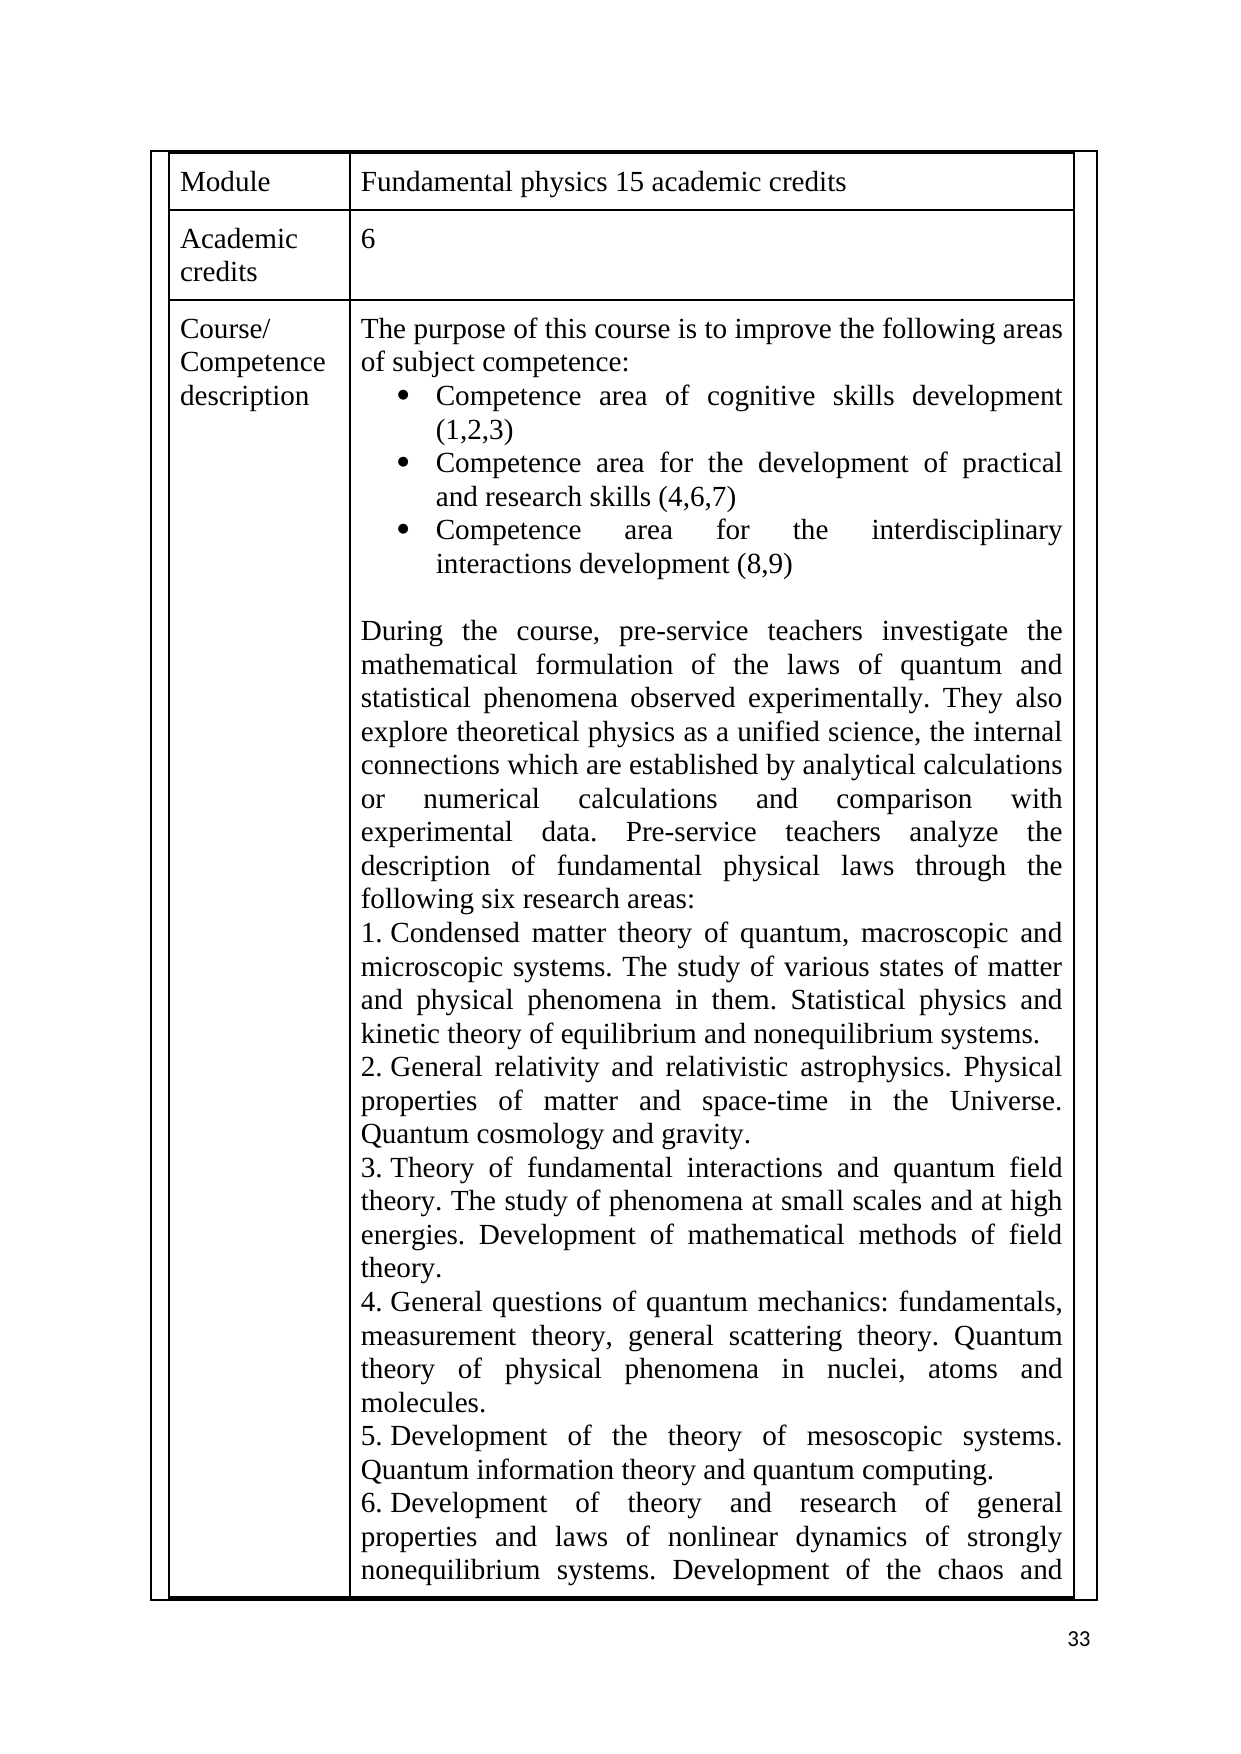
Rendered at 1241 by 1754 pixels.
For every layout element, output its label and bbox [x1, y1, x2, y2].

table_cell [170, 211, 349, 299]
table_cell [351, 211, 1073, 299]
table_cell [152, 152, 168, 1598]
table_cell [351, 301, 1073, 1596]
table_cell [351, 154, 1073, 209]
table_cell [170, 301, 349, 1596]
table_cell [1075, 152, 1096, 1598]
table_cell [170, 154, 349, 209]
